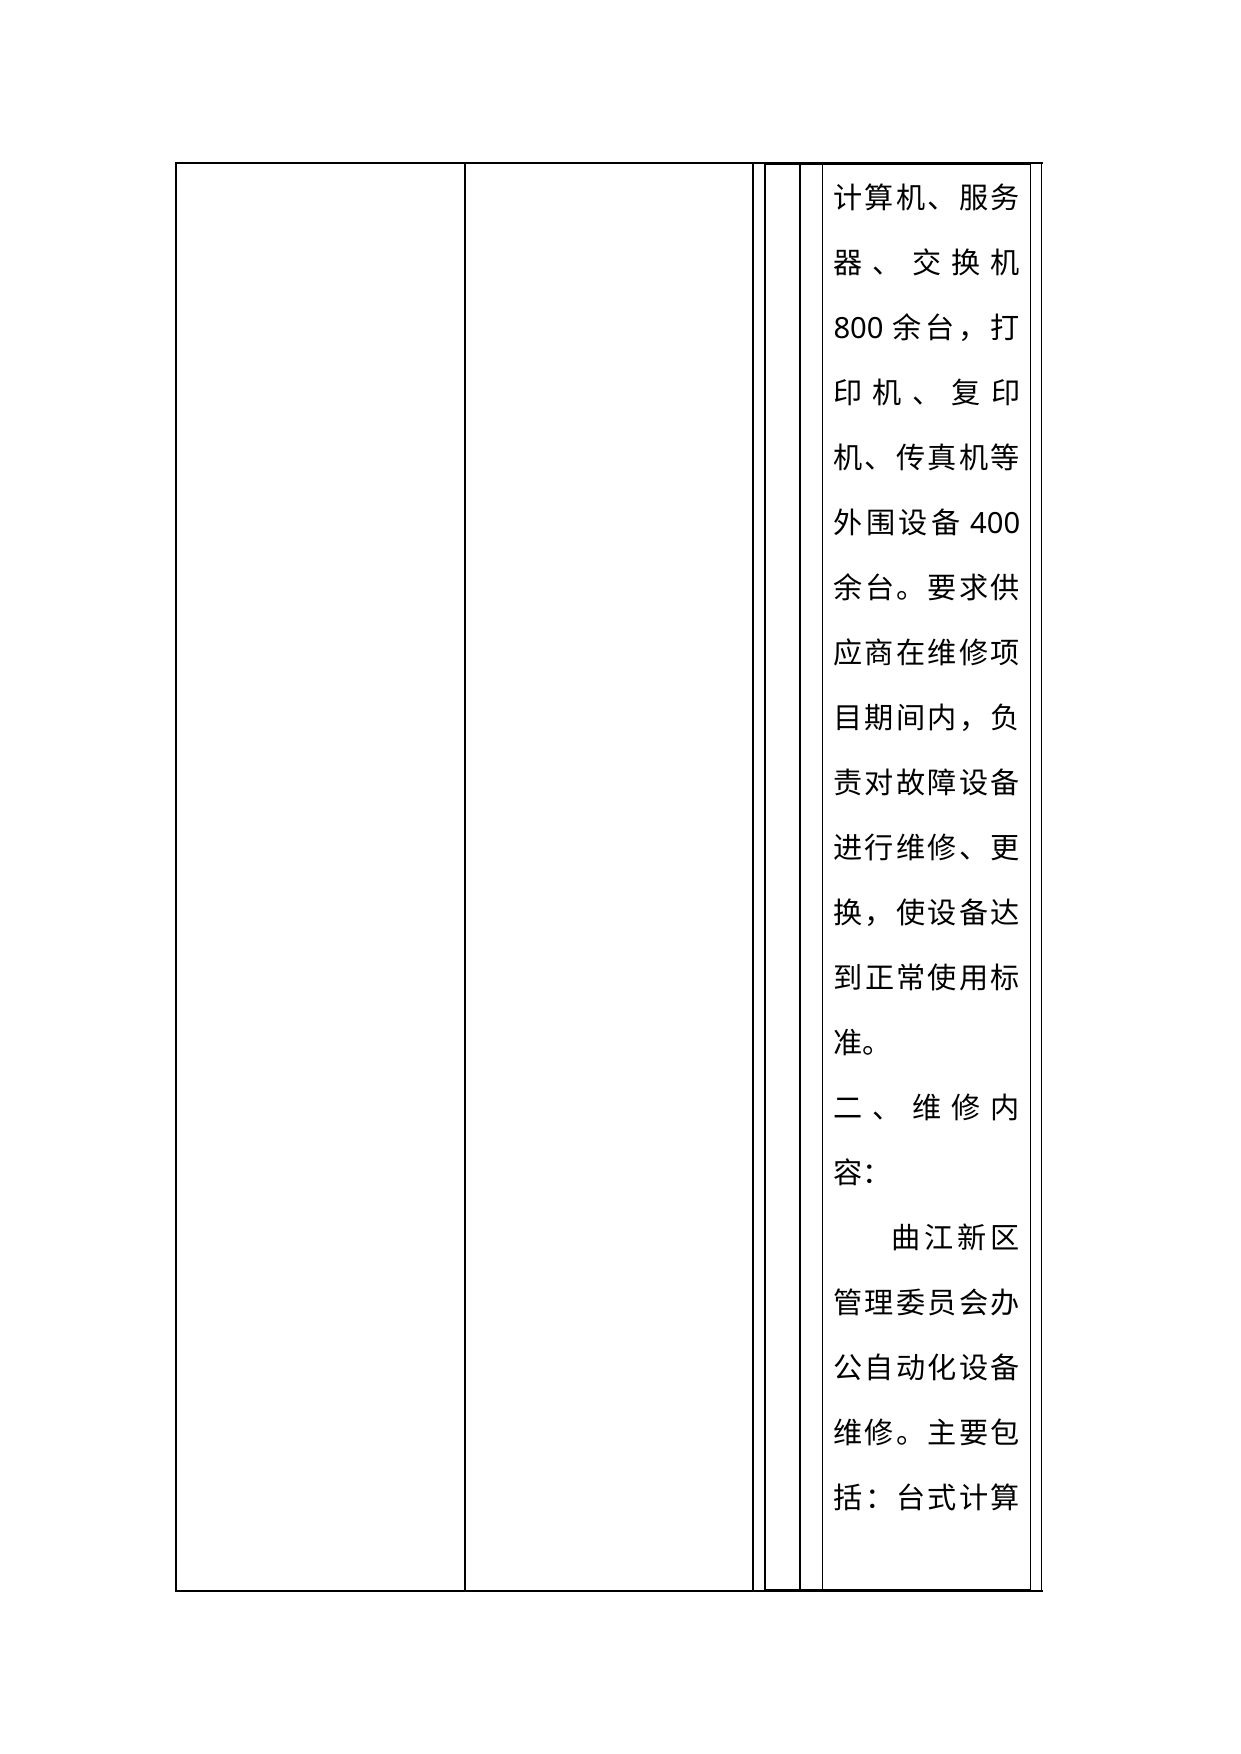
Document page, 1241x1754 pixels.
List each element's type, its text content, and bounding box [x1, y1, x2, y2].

table_cell [1031, 164, 1041, 1590]
table_cell [823, 165, 1030, 1589]
table_cell [801, 165, 822, 1589]
table_cell 1 [177, 164, 464, 1590]
table_cell [754, 164, 764, 1590]
table_cell [766, 165, 799, 1589]
table_cell [466, 164, 752, 1590]
